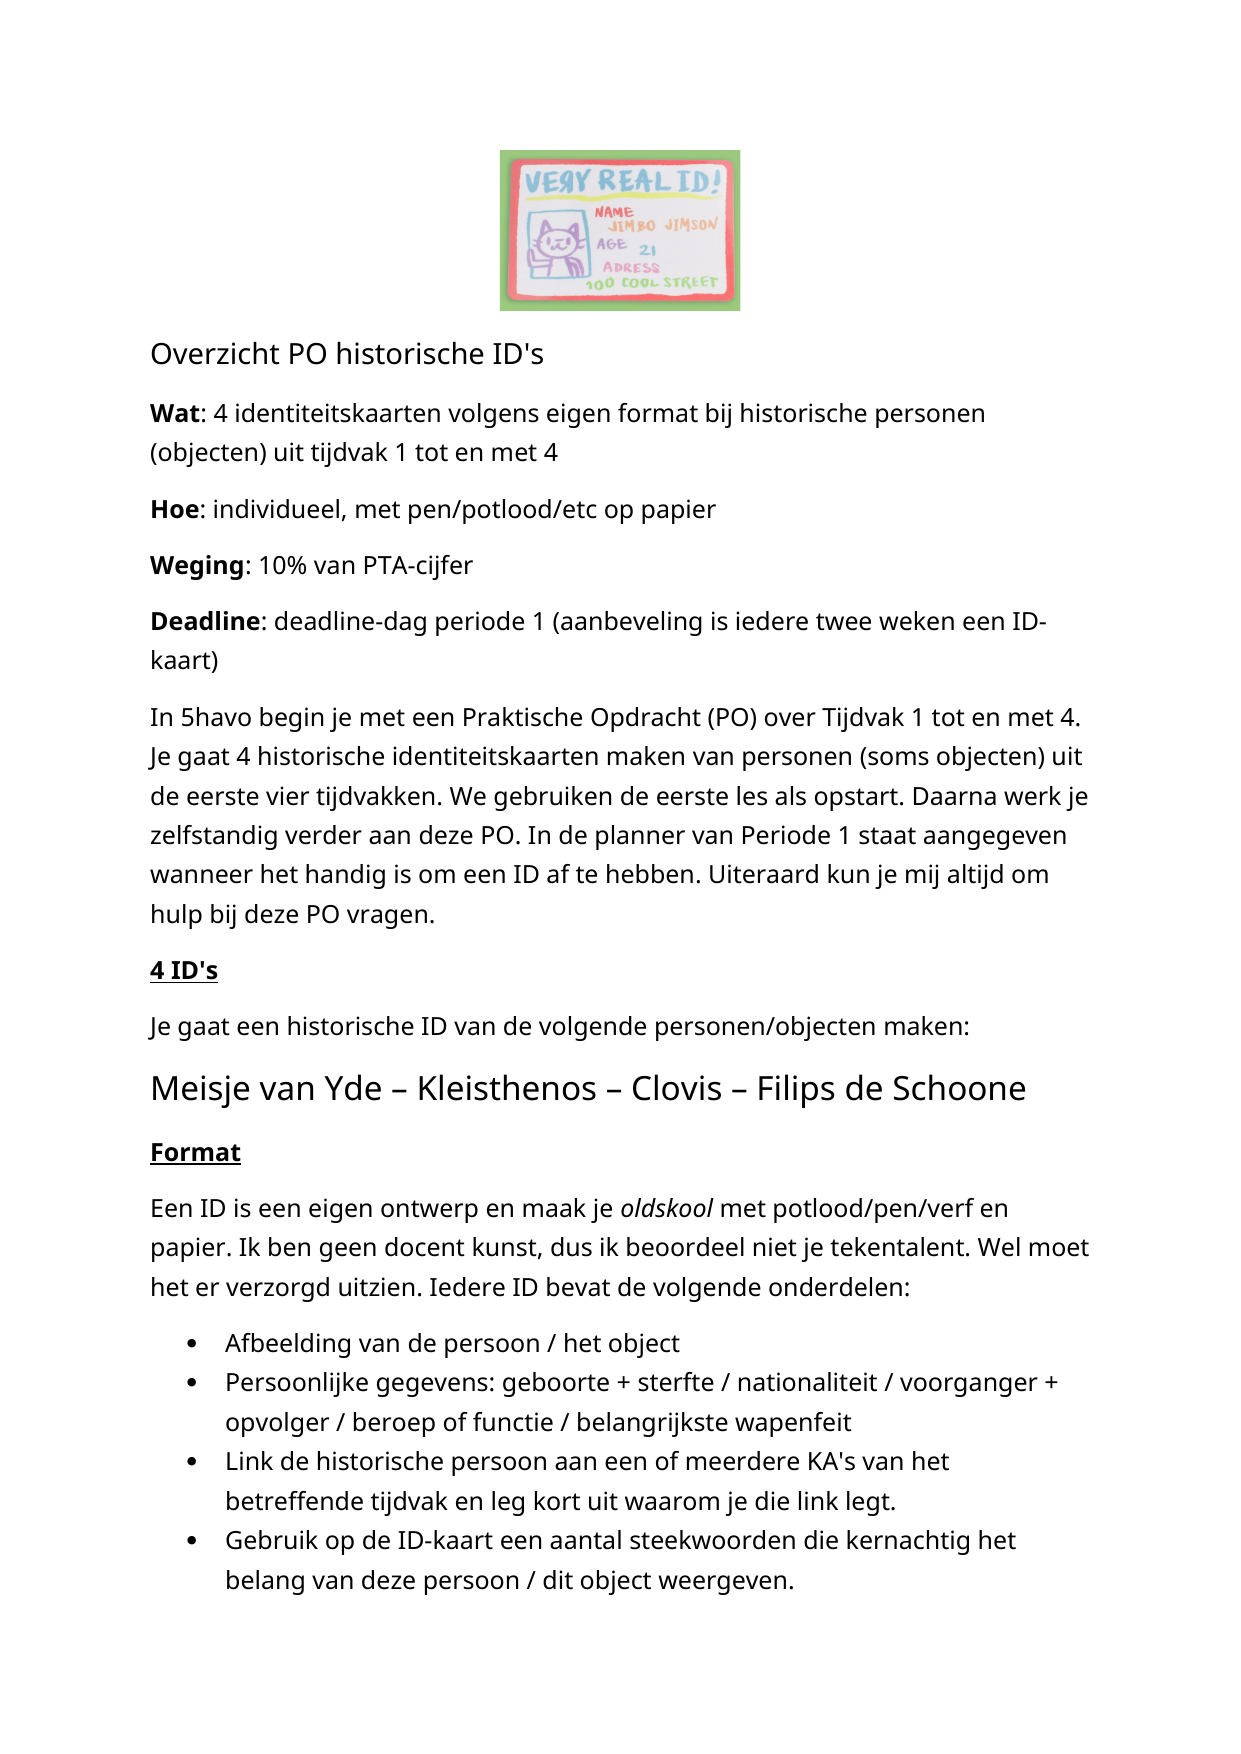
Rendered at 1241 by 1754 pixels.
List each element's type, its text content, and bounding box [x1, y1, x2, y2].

list Gebruik op de ID-kaart een aantal steekwoorden die kernachtig het belang van deze persoon / dit object weergeven. [187, 1523, 1090, 1596]
text Een ID is een eigen ontwerp en maak je oldskool met potlood/pen/verf en papier. Ik ben geen docent kunst, dus ik beoordeel niet je tekentalent. Wel moet het er verzorgd uitzien. Iedere ID bevat de volgende onderdelen: [150, 1190, 1090, 1303]
list Link de historische persoon aan een of meerdere KA's van het betreffende tijdvak en leg kort uit waarom je die link legt. [187, 1444, 1090, 1517]
text Format [150, 1134, 1090, 1168]
text Je gaat een historische ID van de volgende personen/objecten maken: [150, 1009, 1090, 1043]
text Weging: 10% van PTA-cijfer [150, 547, 1090, 581]
text Overzicht PO historische ID's [150, 333, 1090, 373]
text Meisje van Yde – Kleisthenos – Clovis – Filips de Schoone [150, 1065, 1090, 1110]
text Wat: 4 identiteitskaarten volgens eigen format bij historische personen (objecten) uit tijdvak 1 tot en met 4 [150, 396, 1090, 469]
text 4 ID's [150, 953, 1090, 987]
list Afbeelding van de persoon / het object [187, 1326, 1090, 1359]
text Hoe: individueel, met pen/potlood/etc op papier [150, 491, 1090, 525]
text Deadline: deadline-dag periode 1 (aanbeveling is iedere twee weken een ID-kaart) [150, 603, 1090, 677]
list Persoonlijke gegevens: geboorte + sterfte / nationaliteit / voorganger + opvolger / beroep of functie / belangrijkste wapenfeit [187, 1365, 1090, 1438]
text In 5havo begin je met een Praktische Opdracht (PO) over Tijdvak 1 tot en met 4. Je gaat 4 historische identiteitskaarten maken van personen (soms objecten) uit de eerste vier tijdvakken. We gebruiken de eerste les als opstart. Daarna werk je zelfstandig verder aan deze PO. In de planner van Periode 1 staat aangegeven wanneer het handig is om een ID af te hebben. Uiteraard kun je mij altijd om hulp bij deze PO vragen. [150, 699, 1090, 931]
